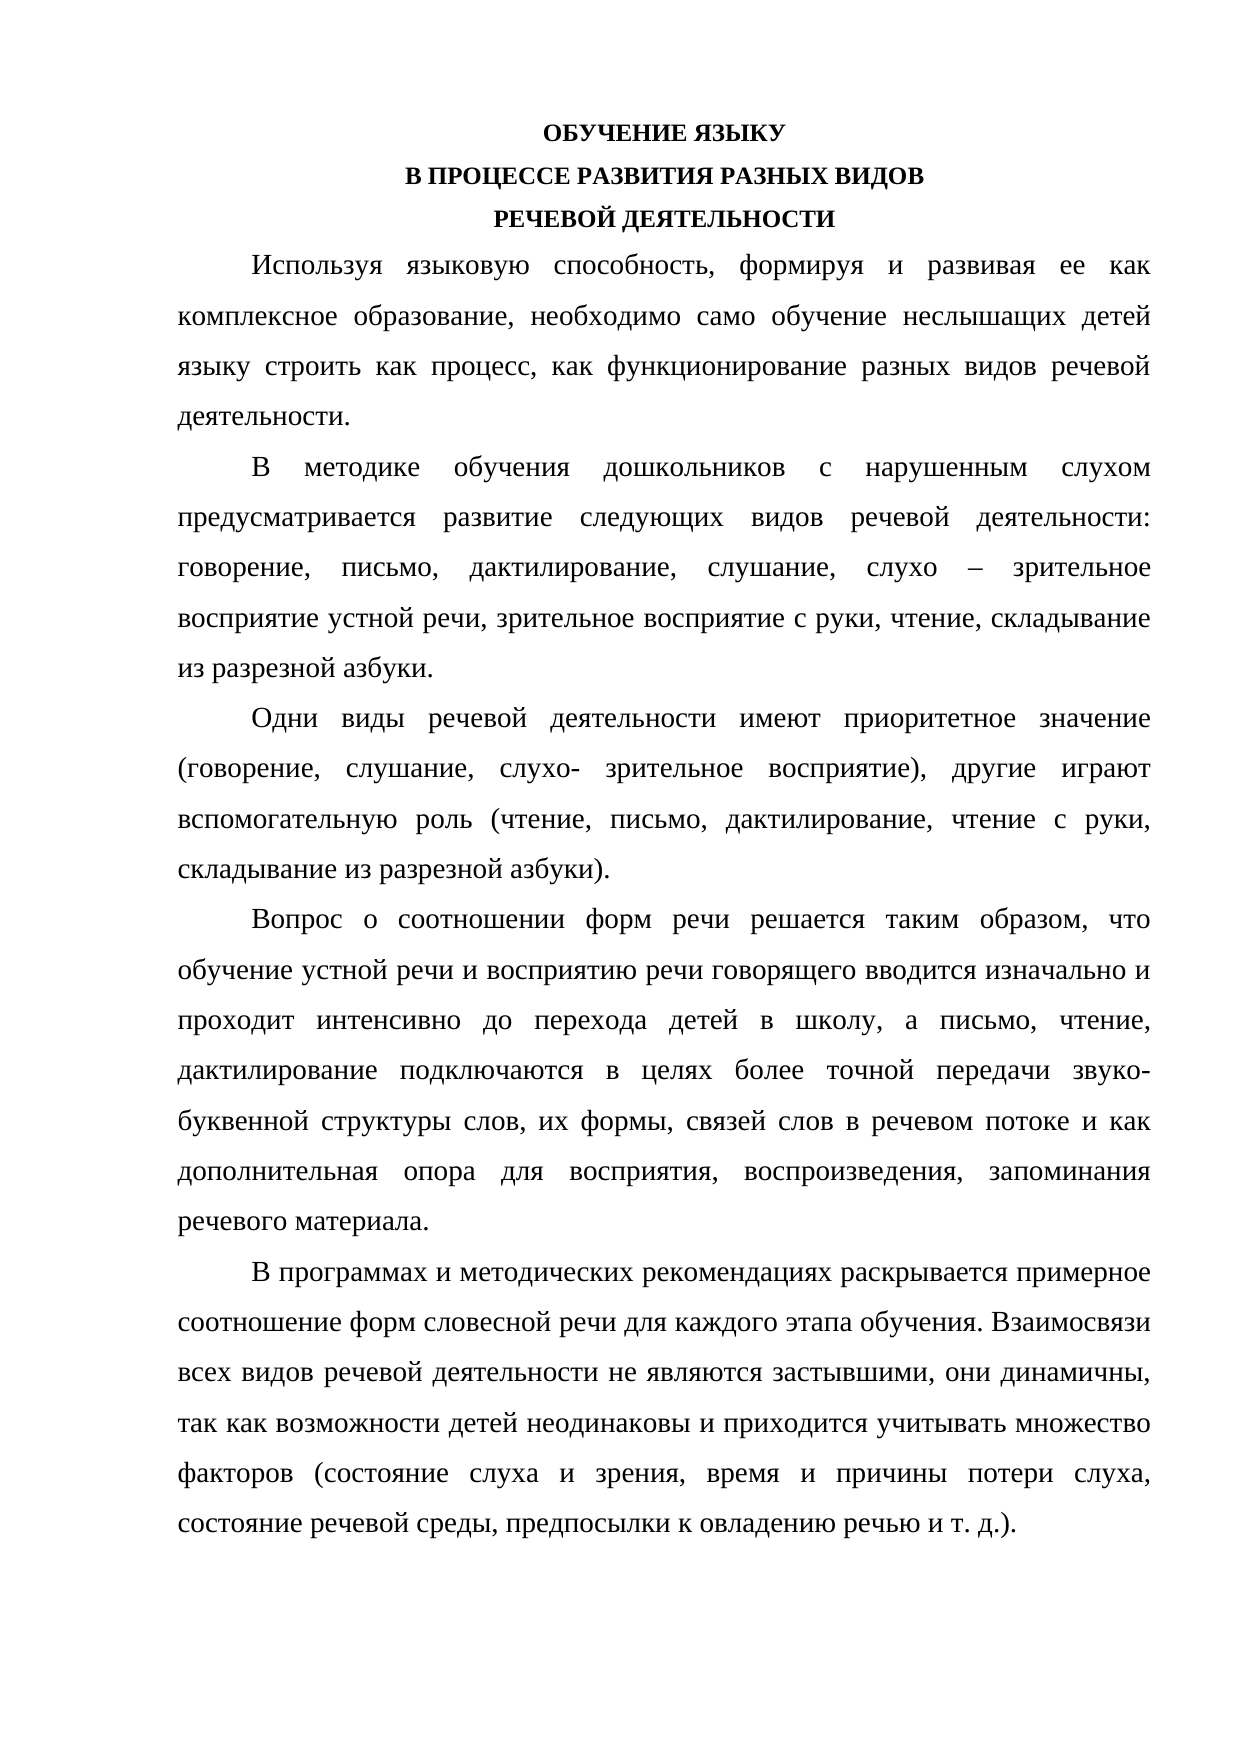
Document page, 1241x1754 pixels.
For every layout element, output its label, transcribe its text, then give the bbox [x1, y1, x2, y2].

text Вопрос о соотношении форм речи решается таким образом, что обучение устной речи и восприятию речи говорящего вводится изначально и проходит интенсивно до перехода детей в школу, а письмо, чтение, дактилирование подключаются в целях более точной передачи звуко- буквенной структуры слов, их формы, связей слов в речевом потоке и как дополнительная опора для восприятия, воспроизведения, запоминания речевого материала. [177, 902, 1152, 1237]
text В методике обучения дошкольников с нарушенным слухом предусматривается развитие следующих видов речевой деятельности: говорение, письмо, дактилирование, слушание, слухо – зрительное восприятие устной речи, зрительное восприятие с руки, чтение, складывание из разрезной азбуки. [177, 449, 1152, 683]
text РЕЧЕВОЙ ДЕЯТЕЛЬНОСТИ [177, 204, 1152, 233]
text В программах и методических рекомендациях раскрывается примерное соотношение форм словесной речи для каждого этапа обучения. Взаимосвязи всех видов речевой деятельности не являются застывшими, они динамичны, так как возможности детей неодинаковы и приходится учитывать множество факторов (состояние слуха и зрения, время и причины потери слуха, состояние речевой среды, предпосылки к овладению речью и т. д.). [177, 1254, 1152, 1539]
text Используя языковую способность, формируя и развивая ее как комплексное образование, необходимо само обучение неслышащих детей языку строить как процесс, как функционирование разных видов речевой деятельности. [177, 247, 1152, 432]
text ОБУЧЕНИЕ ЯЗЫКУ [177, 118, 1152, 147]
text Одни виды речевой деятельности имеют приоритетное значение (говорение, слушание, слухо- зрительное восприятие), другие играют вспомогательную роль (чтение, письмо, дактилирование, чтение с руки, складывание из разрезной азбуки). [177, 700, 1152, 885]
text В ПРОЦЕССЕ РАЗВИТИЯ РАЗНЫХ ВИДОВ [177, 161, 1152, 190]
